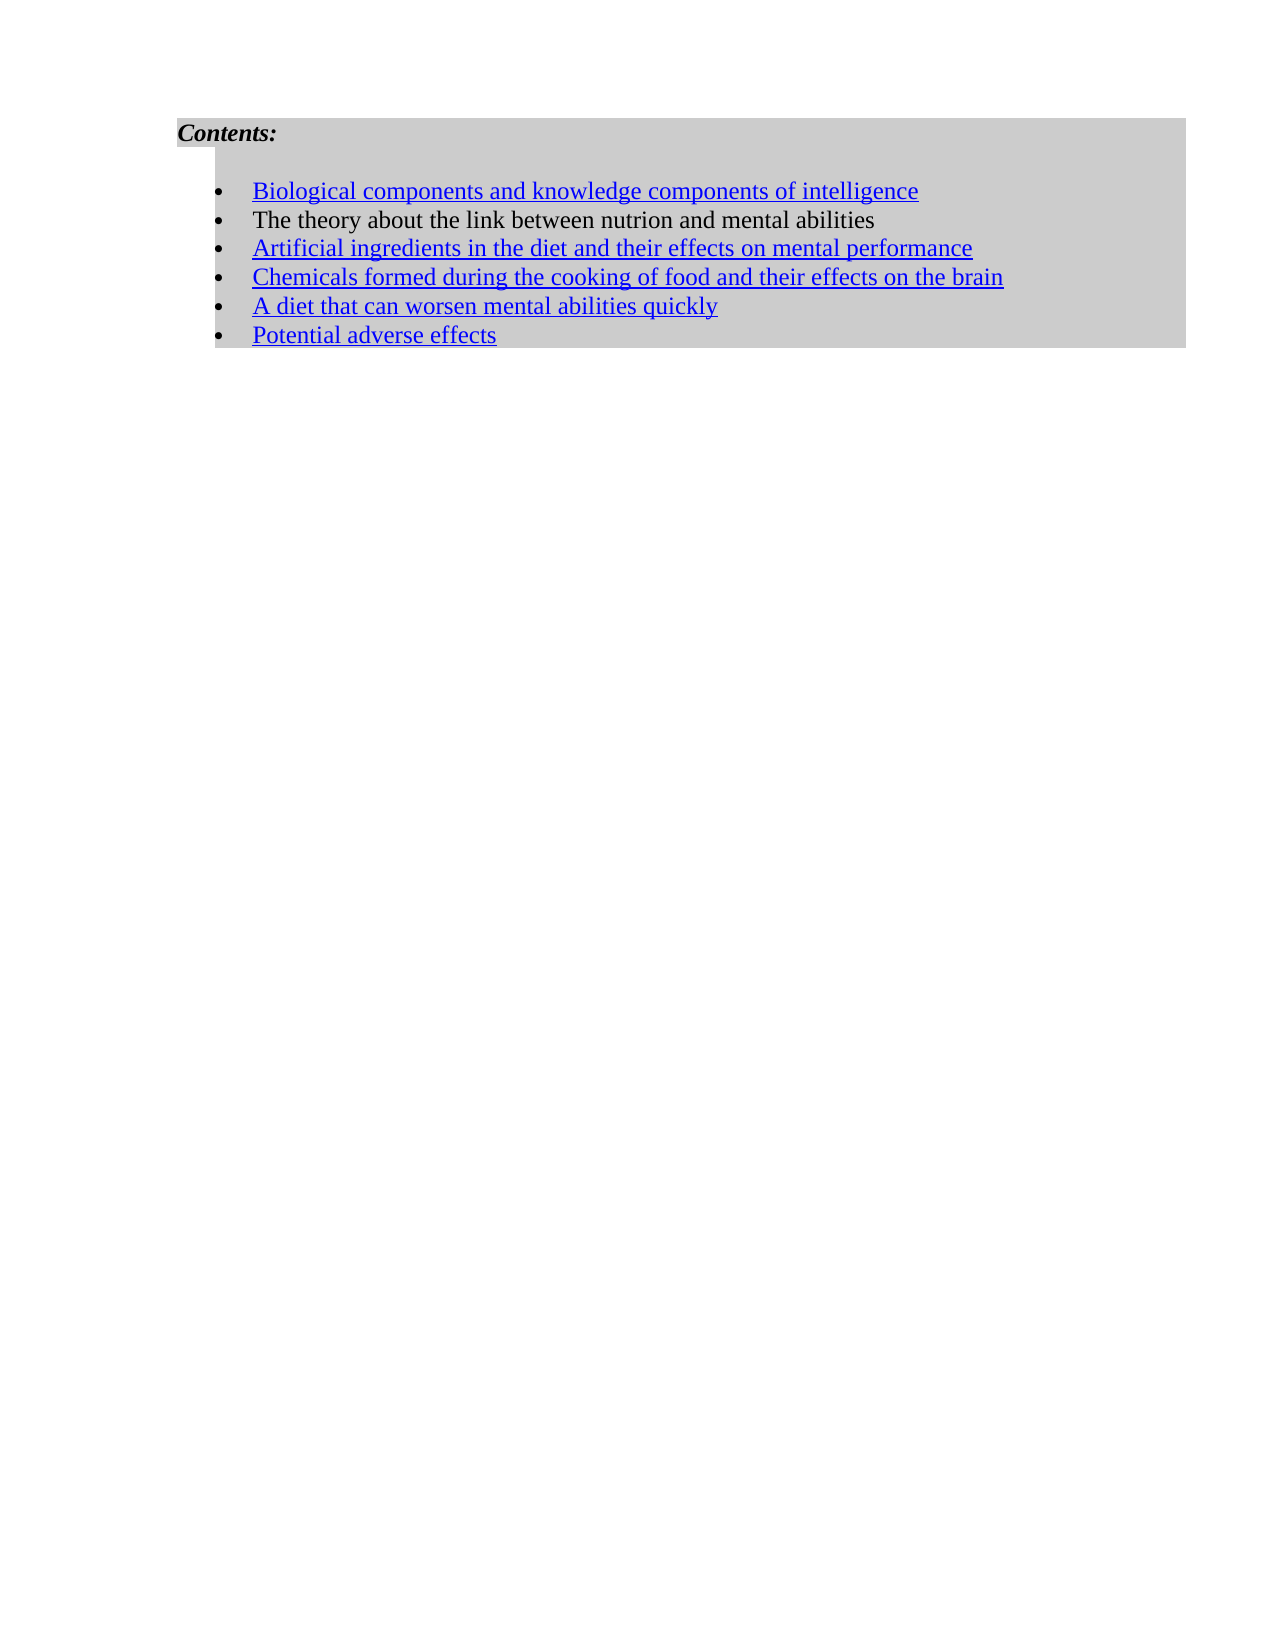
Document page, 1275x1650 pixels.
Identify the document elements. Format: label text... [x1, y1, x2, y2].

list The theory about the link between nutrion and mental abilities [215, 205, 1186, 233]
list Biological components and knowledge components of intelligence [215, 176, 1186, 205]
list Potential adverse effects [215, 320, 1186, 348]
list Artificial ingredients in the diet and their effects on mental performance [215, 233, 1186, 262]
text Contents: [177, 118, 1186, 147]
list Chemicals formed during the cooking of food and their effects on the brain [215, 262, 1186, 291]
list A diet that can worsen mental abilities quickly [215, 291, 1186, 320]
